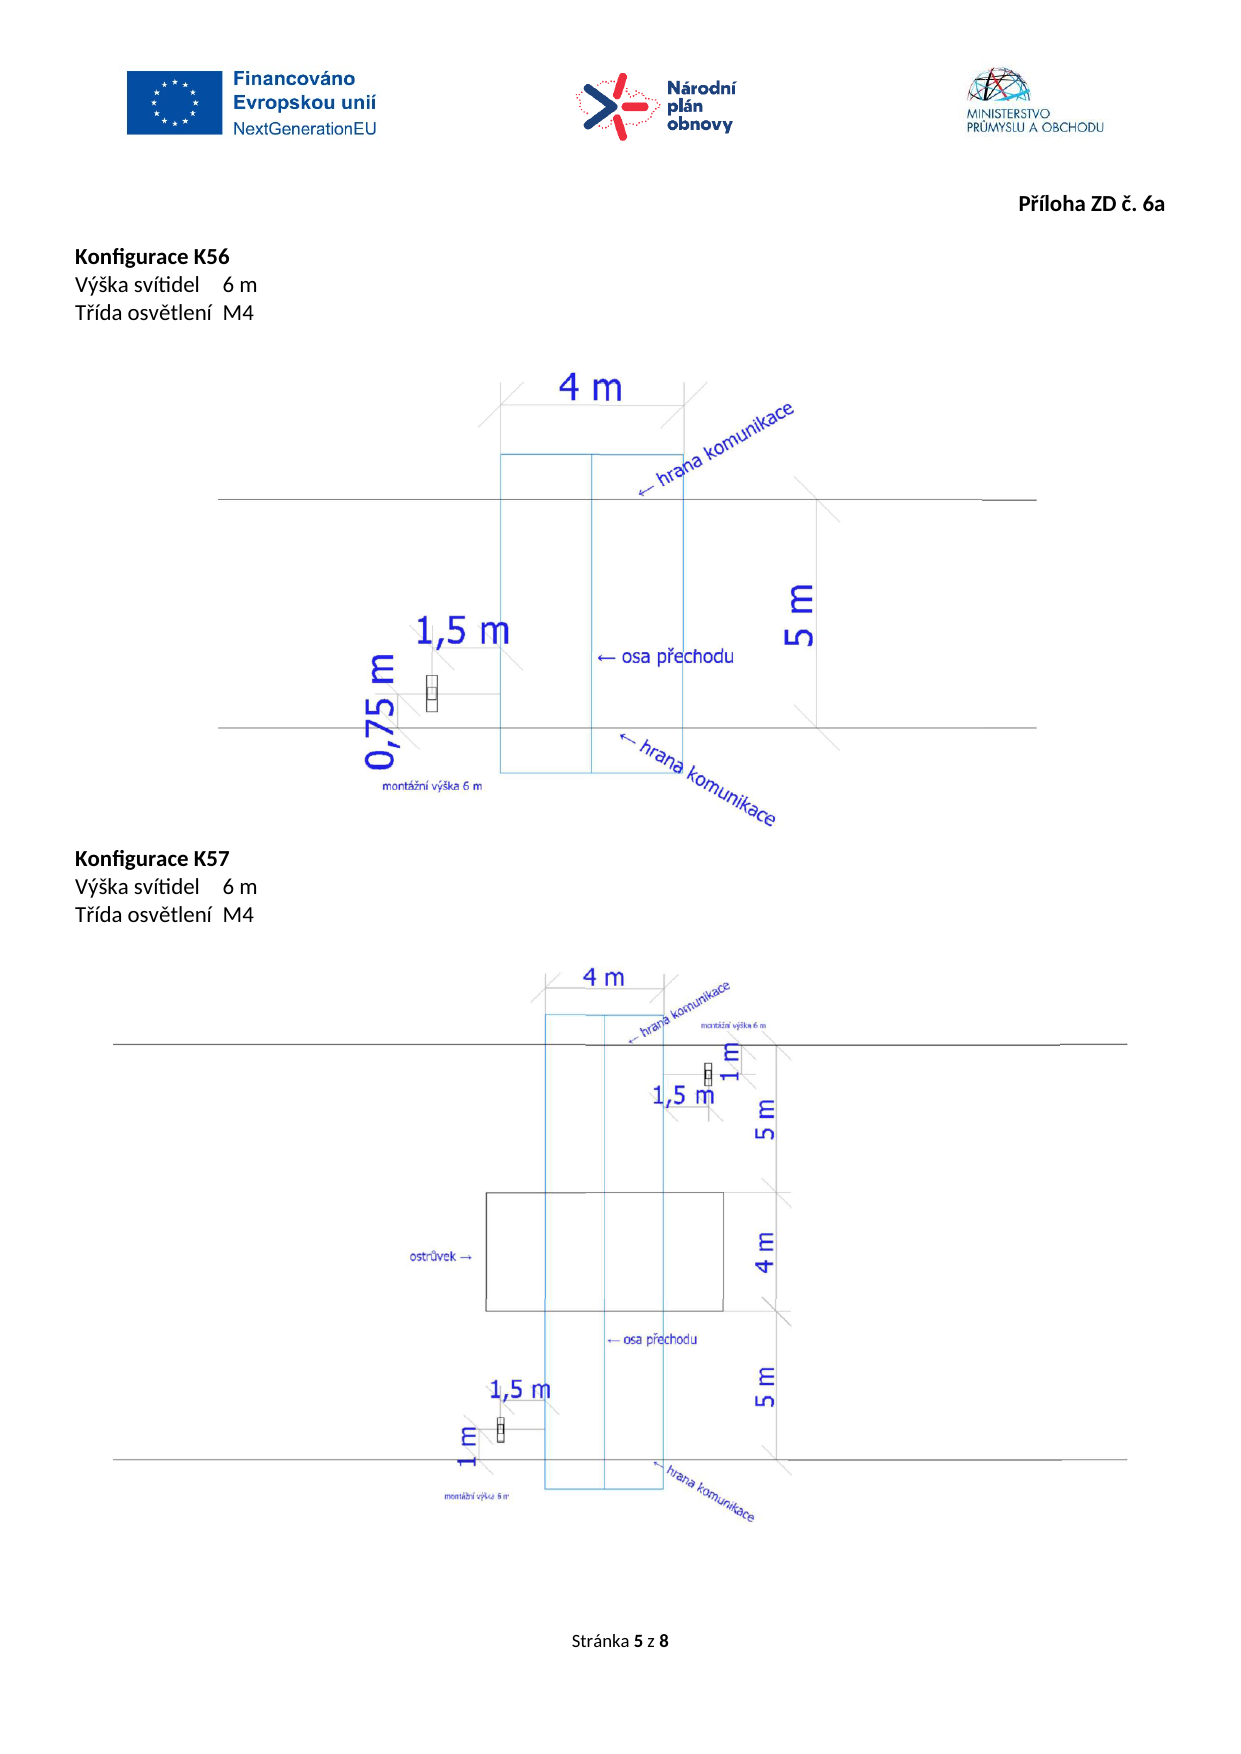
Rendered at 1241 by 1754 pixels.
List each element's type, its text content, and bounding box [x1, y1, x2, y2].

picture [194, 326, 1047, 844]
picture [565, 65, 751, 149]
text Výška svítidel 6 m [75, 270, 1165, 298]
text Konfigurace K57 [75, 844, 1165, 872]
text Třída osvětlení M4 [75, 900, 1165, 928]
picture [958, 59, 1112, 141]
picture [118, 65, 393, 139]
text Konfigurace K56 [75, 242, 1165, 270]
text Třída osvětlení M4 [75, 298, 1165, 326]
text Výška svítidel 6 m [75, 872, 1165, 900]
picture [75, 928, 1166, 1527]
